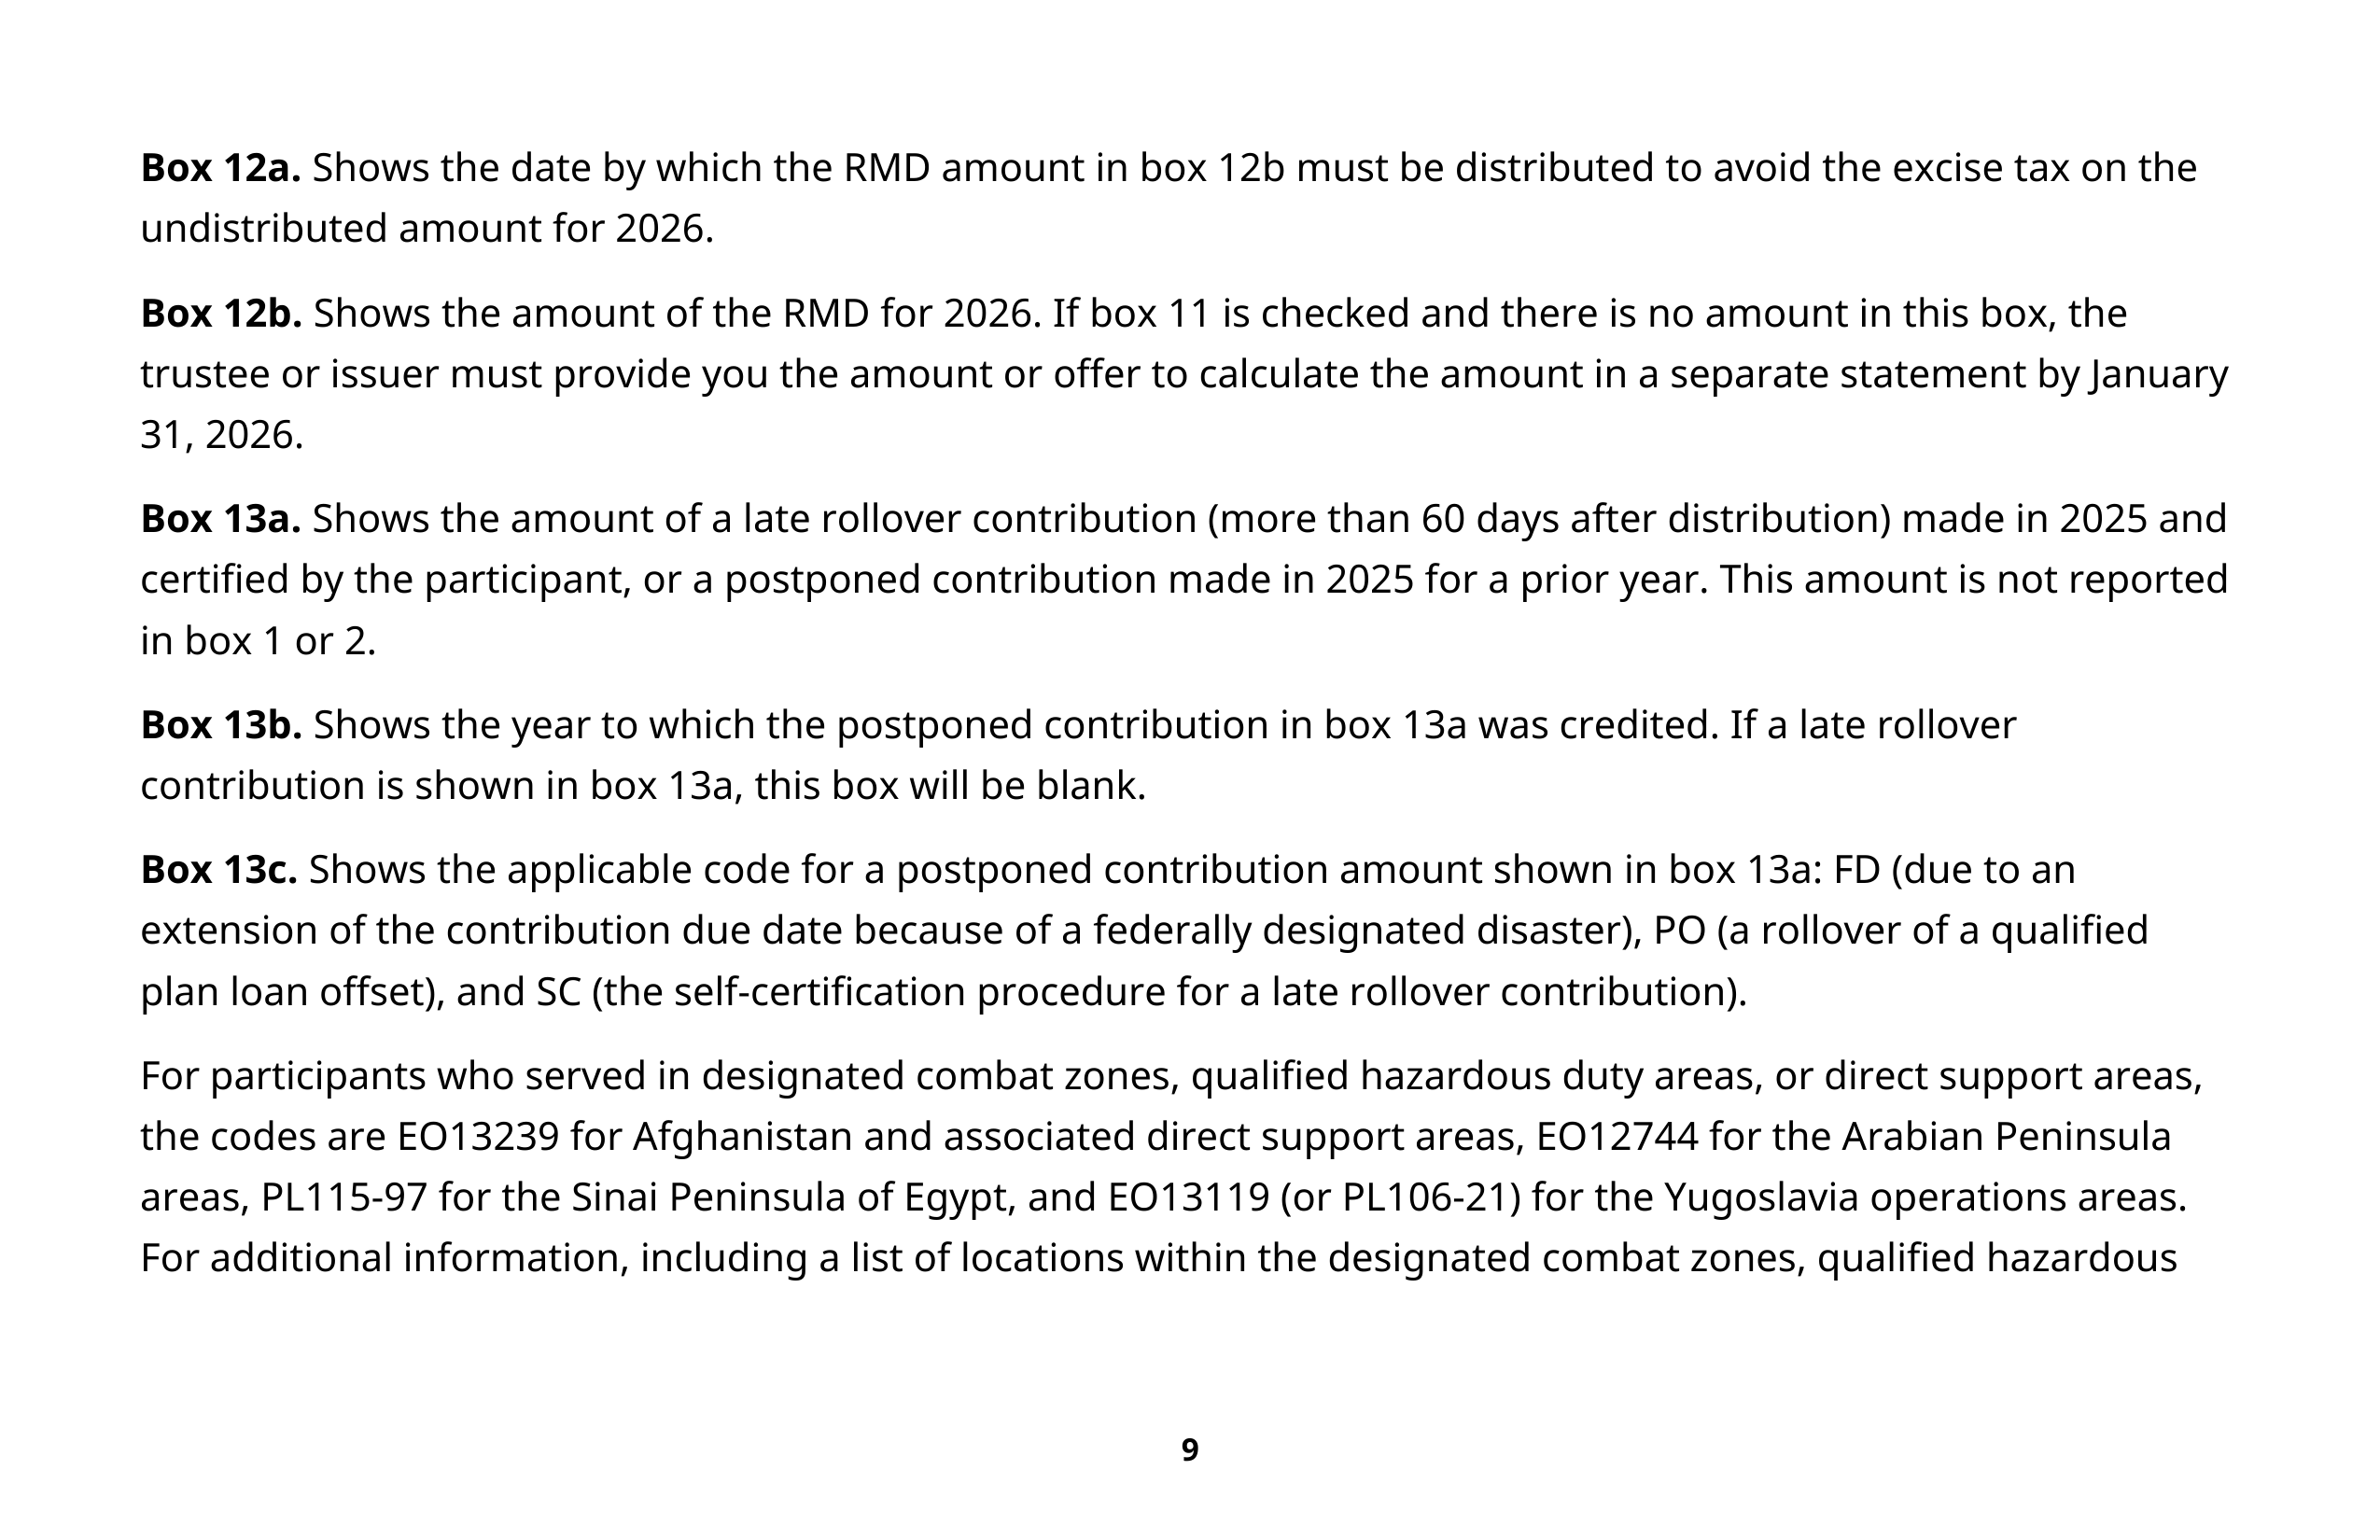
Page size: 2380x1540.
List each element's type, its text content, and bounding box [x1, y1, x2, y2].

text Box 13a. Shows the amount of a late rollover contribution (more than 60 days after distribution) made in 2025 and certified by the participant, or a postponed contribution made in 2025 for a prior year. This amount is not reported in box 1 or 2. [140, 491, 2240, 665]
text Box 13c. Shows the applicable code for a postponed contribution amount shown in box 13a: FD (due to an extension of the contribution due date because of a federally designated disaster), PO (a rollover of a qualified plan loan offset), and SC (the self-certification procedure for a late rollover contribution). [140, 842, 2240, 1016]
text Box 13b. Shows the year to which the postponed contribution in box 13a was credited. If a late rollover contribution is shown in box 13a, this box will be blank. [140, 697, 2240, 811]
text Box 12b. Shows the amount of the RMD for 2026. If box 11 is checked and there is no amount in this box, the trustee or issuer must provide you the amount or offer to calculate the amount in a separate statement by January 31, 2026. [140, 285, 2240, 460]
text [140, 1048, 2240, 1283]
text Box 12a. Shows the date by which the RMD amount in box 12b must be distributed to avoid the excise tax on the undistributed amount for 2026. [140, 140, 2240, 254]
